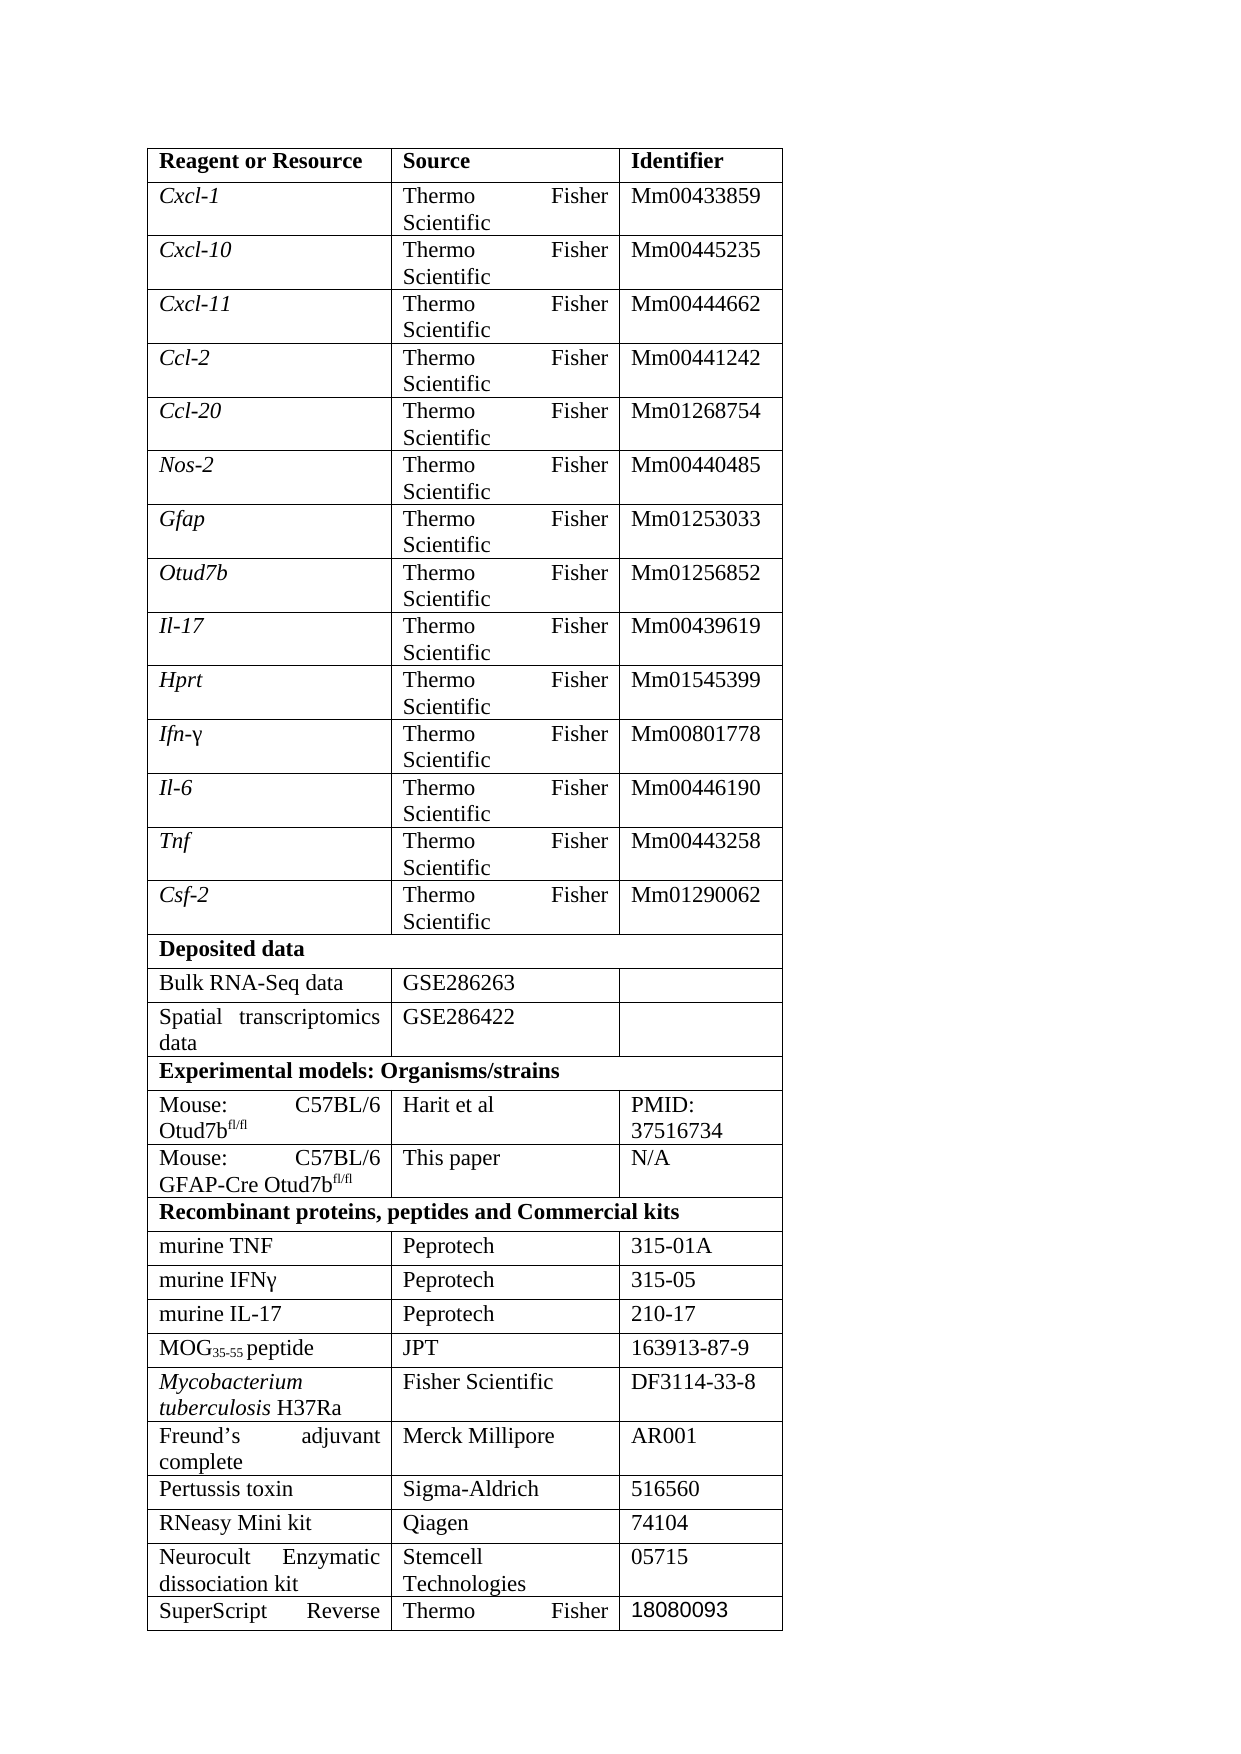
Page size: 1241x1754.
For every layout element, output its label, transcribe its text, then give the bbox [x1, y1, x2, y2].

table_cell Stemcell Technologies [392, 1544, 619, 1596]
table_cell Thermo Fisher Scientific [392, 774, 619, 827]
table_cell Thermo Fisher Scientific [392, 828, 619, 880]
table_cell Peprotech [392, 1300, 619, 1333]
table_cell Csf-2 [148, 881, 391, 934]
table_cell Thermo Fisher Scientific [392, 505, 619, 558]
table_cell Hprt [148, 666, 391, 719]
table_cell murine IL-17 [148, 1300, 391, 1333]
table_cell Peprotech [392, 1266, 619, 1299]
table_cell Thermo Fisher Scientific [392, 559, 619, 612]
table_cell 74104 [620, 1510, 782, 1542]
table_cell Otud7b [148, 559, 391, 612]
table_cell Nos-2 [148, 451, 391, 504]
table_cell Neurocult Enzymatic dissociation kit [148, 1544, 391, 1596]
table_cell Source [392, 149, 619, 182]
table_cell 18080093 [620, 1597, 782, 1630]
table_cell Mouse: C57BL/6 GFAP-Cre Otud7bfl/fl [148, 1145, 391, 1197]
table_cell MOG35-55 peptide [148, 1334, 391, 1367]
table_cell Deposited data [148, 935, 782, 968]
table_cell Mm01256852 [620, 559, 782, 612]
table_cell Mm00444662 [620, 290, 782, 343]
table_cell AR001 [620, 1422, 782, 1474]
table_cell Fisher Scientific [392, 1368, 619, 1421]
table_cell 315-01A [620, 1232, 782, 1265]
table_cell Merck Millipore [392, 1422, 619, 1474]
table_cell Experimental models: Organisms/strains [148, 1057, 782, 1090]
table_cell 516560 [620, 1476, 782, 1508]
table_cell Sigma-Aldrich [392, 1476, 619, 1508]
table_cell GSE286263 [392, 969, 619, 1002]
table_cell Spatial transcriptomics data [148, 1003, 391, 1056]
table_cell Thermo Fisher Scientific [392, 666, 619, 719]
table_cell Thermo Fisher Scientific [392, 236, 619, 289]
table_cell This paper [392, 1145, 619, 1197]
table_cell Identifier [620, 149, 782, 182]
table_cell Freund’s adjuvant complete [148, 1422, 391, 1474]
table_cell Mm00433859 [620, 183, 782, 235]
table_cell Mycobacterium tuberculosis H37Ra [148, 1368, 391, 1421]
table_cell Mm00441242 [620, 344, 782, 397]
table_cell GSE286422 [392, 1003, 619, 1056]
table_cell Mm01253033 [620, 505, 782, 558]
table_cell Mm00446190 [620, 774, 782, 827]
table_cell Thermo Fisher Scientific [392, 398, 619, 450]
table_cell [620, 1003, 782, 1056]
table_cell Bulk RNA-Seq data [148, 969, 391, 1002]
table_cell Il-6 [148, 774, 391, 827]
table_cell Mm01545399 [620, 666, 782, 719]
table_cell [148, 1597, 391, 1630]
table_cell Mm00439619 [620, 613, 782, 665]
table_cell 05715 [620, 1544, 782, 1596]
table_cell Thermo Fisher Scientific [392, 183, 619, 235]
table_cell Gfap [148, 505, 391, 558]
table_cell Mm00445235 [620, 236, 782, 289]
table_cell Recombinant proteins, peptides and Commercial kits [148, 1198, 782, 1231]
table_cell DF3114-33-8 [620, 1368, 782, 1421]
table_cell Qiagen [392, 1510, 619, 1542]
table_cell PMID: 37516734 [620, 1091, 782, 1143]
table_cell Tnf [148, 828, 391, 880]
table_cell [620, 969, 782, 1002]
table_cell Thermo Fisher Scientific [392, 881, 619, 934]
table_cell 315-05 [620, 1266, 782, 1299]
table_cell Peprotech [392, 1232, 619, 1265]
table_cell Cxcl-11 [148, 290, 391, 343]
table_cell murine TNF [148, 1232, 391, 1265]
table_cell Pertussis toxin [148, 1476, 391, 1508]
table_cell JPT [392, 1334, 619, 1367]
table_cell N/A [620, 1145, 782, 1197]
table_cell Mm00440485 [620, 451, 782, 504]
table_cell RNeasy Mini kit [148, 1510, 391, 1542]
table_cell Reagent or Resource [148, 149, 391, 182]
table_cell Thermo Fisher Scientific [392, 613, 619, 665]
table_cell Thermo Fisher Scientific [392, 290, 619, 343]
table_cell Harit et al [392, 1091, 619, 1143]
table_cell Ccl-2 [148, 344, 391, 397]
table_cell Mouse: C57BL/6 Otud7bfl/fl [148, 1091, 391, 1143]
table_cell Mm00801778 [620, 720, 782, 773]
table_cell Ifn-γ [148, 720, 391, 773]
table_cell Mm01268754 [620, 398, 782, 450]
table_cell murine IFNγ [148, 1266, 391, 1299]
table_cell Thermo Fisher Scientific [392, 720, 619, 773]
table_cell Cxcl-10 [148, 236, 391, 289]
table_cell Il-17 [148, 613, 391, 665]
table_cell Cxcl-1 [148, 183, 391, 235]
table_cell Thermo Fisher Scientific [392, 451, 619, 504]
table_cell Mm00443258 [620, 828, 782, 880]
table_cell Mm01290062 [620, 881, 782, 934]
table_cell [392, 1597, 619, 1630]
table_cell Ccl-20 [148, 398, 391, 450]
table_cell 210-17 [620, 1300, 782, 1333]
table_cell Thermo Fisher Scientific [392, 344, 619, 397]
table_cell 163913-87-9 [620, 1334, 782, 1367]
